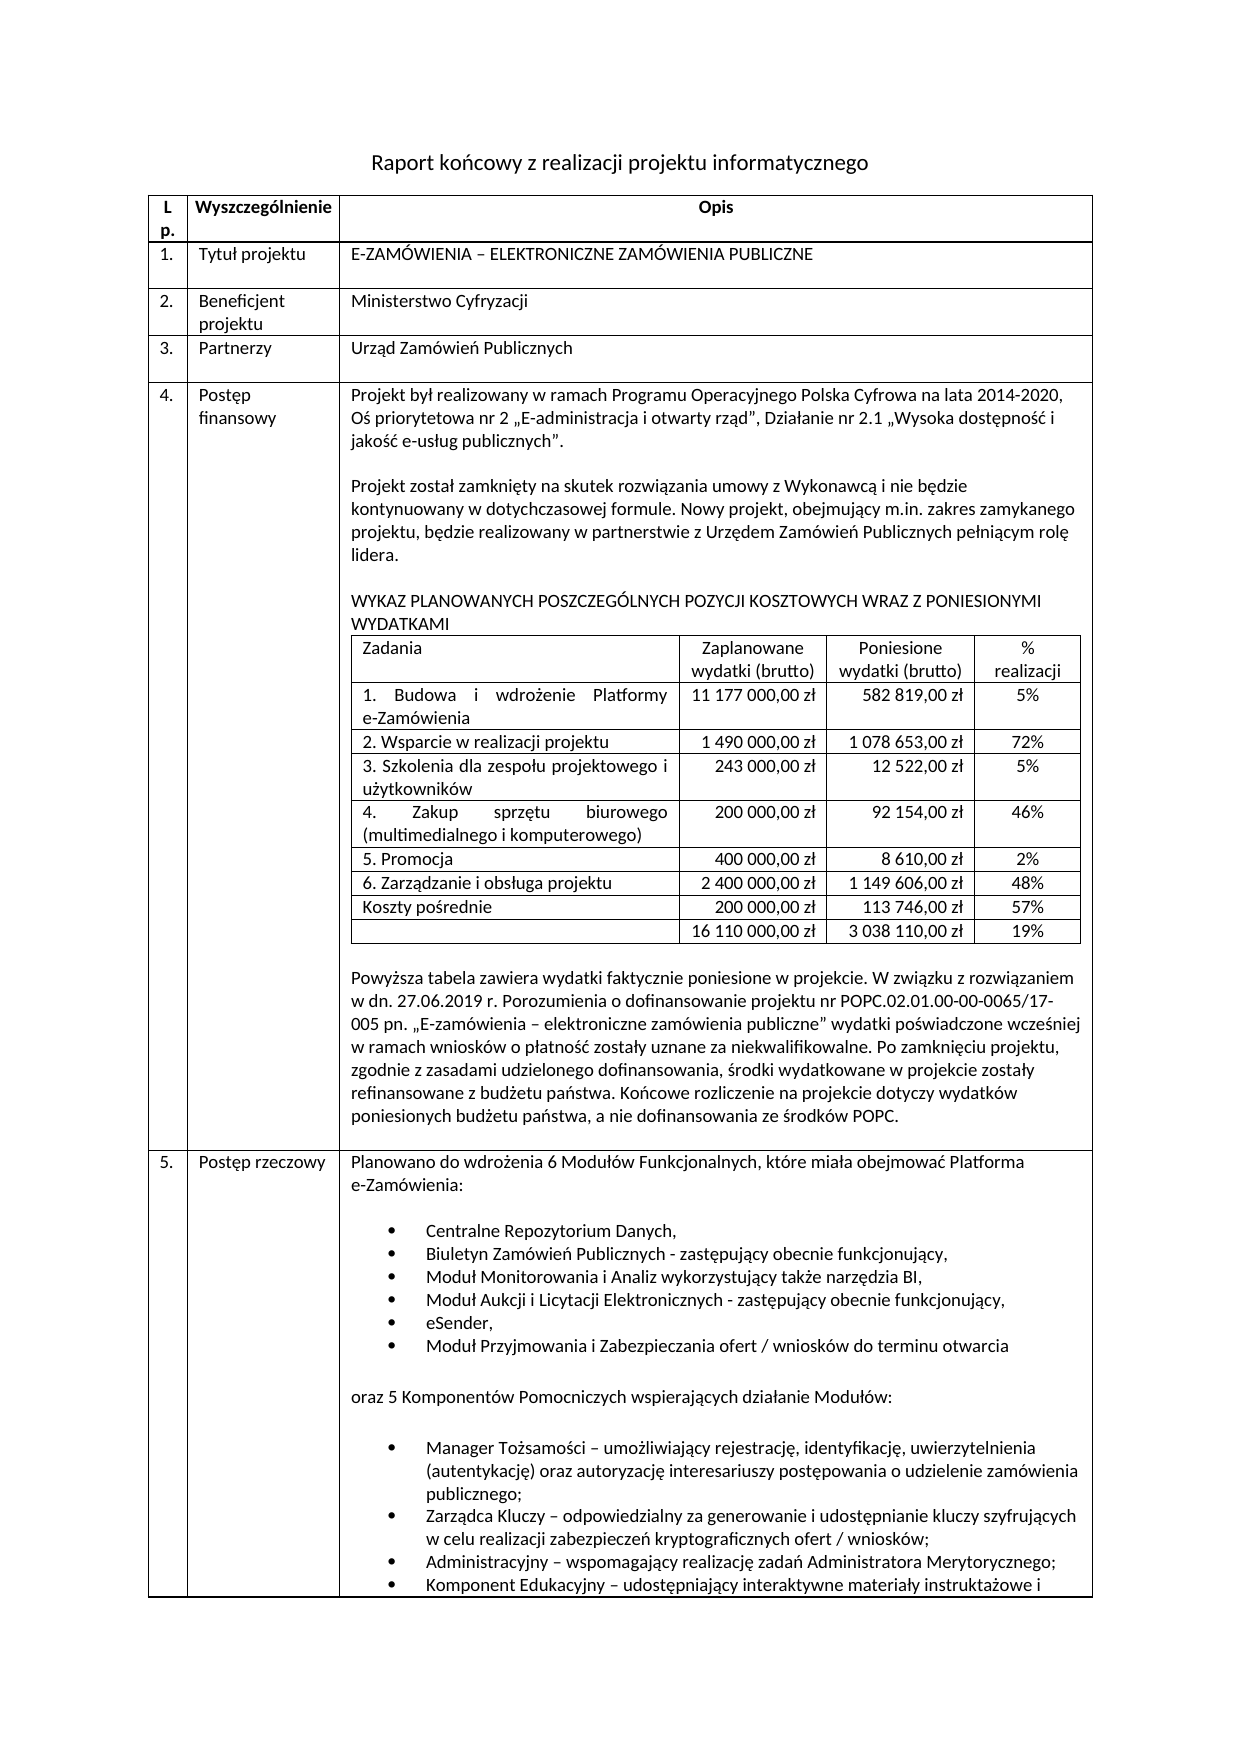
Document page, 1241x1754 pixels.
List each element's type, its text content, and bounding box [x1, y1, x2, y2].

table_cell Tytuł projektu [188, 243, 339, 288]
table_cell [149, 1151, 187, 1596]
table_cell Ministerstwo Cyfryzacji [340, 289, 1092, 335]
table_cell E-ZAMÓWIENIA – ELEKTRONICZNE ZAMÓWIENIA PUBLICZNE [340, 243, 1092, 288]
table_cell [149, 383, 187, 1150]
table_cell Partnerzy [188, 336, 339, 382]
table_cell Urząd Zamówień Publicznych [340, 336, 1092, 382]
table_cell Postęp rzeczowy [188, 1151, 339, 1596]
table_cell [149, 289, 187, 335]
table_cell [340, 1151, 1092, 1596]
table_cell Postęp finansowy [188, 383, 339, 1150]
table_cell Beneficjent projektu [188, 289, 339, 335]
table_header Lp. [149, 196, 187, 241]
text Raport końcowy z realizacji projektu informatycznego [148, 148, 1093, 176]
table_header Opis [340, 196, 1092, 241]
table_cell [149, 336, 187, 382]
table_cell Projekt był realizowany w ramach Programu Operacyjnego Polska Cyfrowa na lata 2014-2020, Oś priorytetowa nr 2 „E-administracja i otwarty rząd”, Działanie nr 2.1 „Wysoka dostępność i jakość e-usług publicznych”. Projekt został zamknięty na skutek rozwiązania umowy z Wykonawcą i nie będzie kontynuowany w dotychczasowej formule. Nowy projekt, obejmujący m.in. zakres zamykanego projektu, będzie realizowany w partnerstwie z Urzędem Zamówień Publicznych pełniącym rolę lidera. WYKAZ PLANOWANYCH POSZCZEGÓLNYCH POZYCJI KOSZTOWYCH WRAZ Z PONIESIONYMI WYDATKAMI Powyższa tabela zawiera wydatki faktycznie poniesione w projekcie. W związku z rozwiązaniem w dn. 27.06.2019 r. Porozumienia o dofinansowanie projektu nr POPC.02.01.00-00-0065/17-005 pn. „E-zamówienia – elektroniczne zamówienia publiczne” wydatki poświadczone wcześniej w ramach wniosków o płatność zostały uznane za niekwalifikowalne. Po zamknięciu projektu, zgodnie z zasadami udzielonego dofinansowania, środki wydatkowane w projekcie zostały refinansowane z budżetu państwa. Końcowe rozliczenie na projekcie dotyczy wydatków poniesionych budżetu państwa, a nie dofinansowania ze środków POPC. [340, 383, 1092, 1150]
table_cell [149, 243, 187, 288]
table_header Wyszczególnienie [188, 196, 339, 241]
